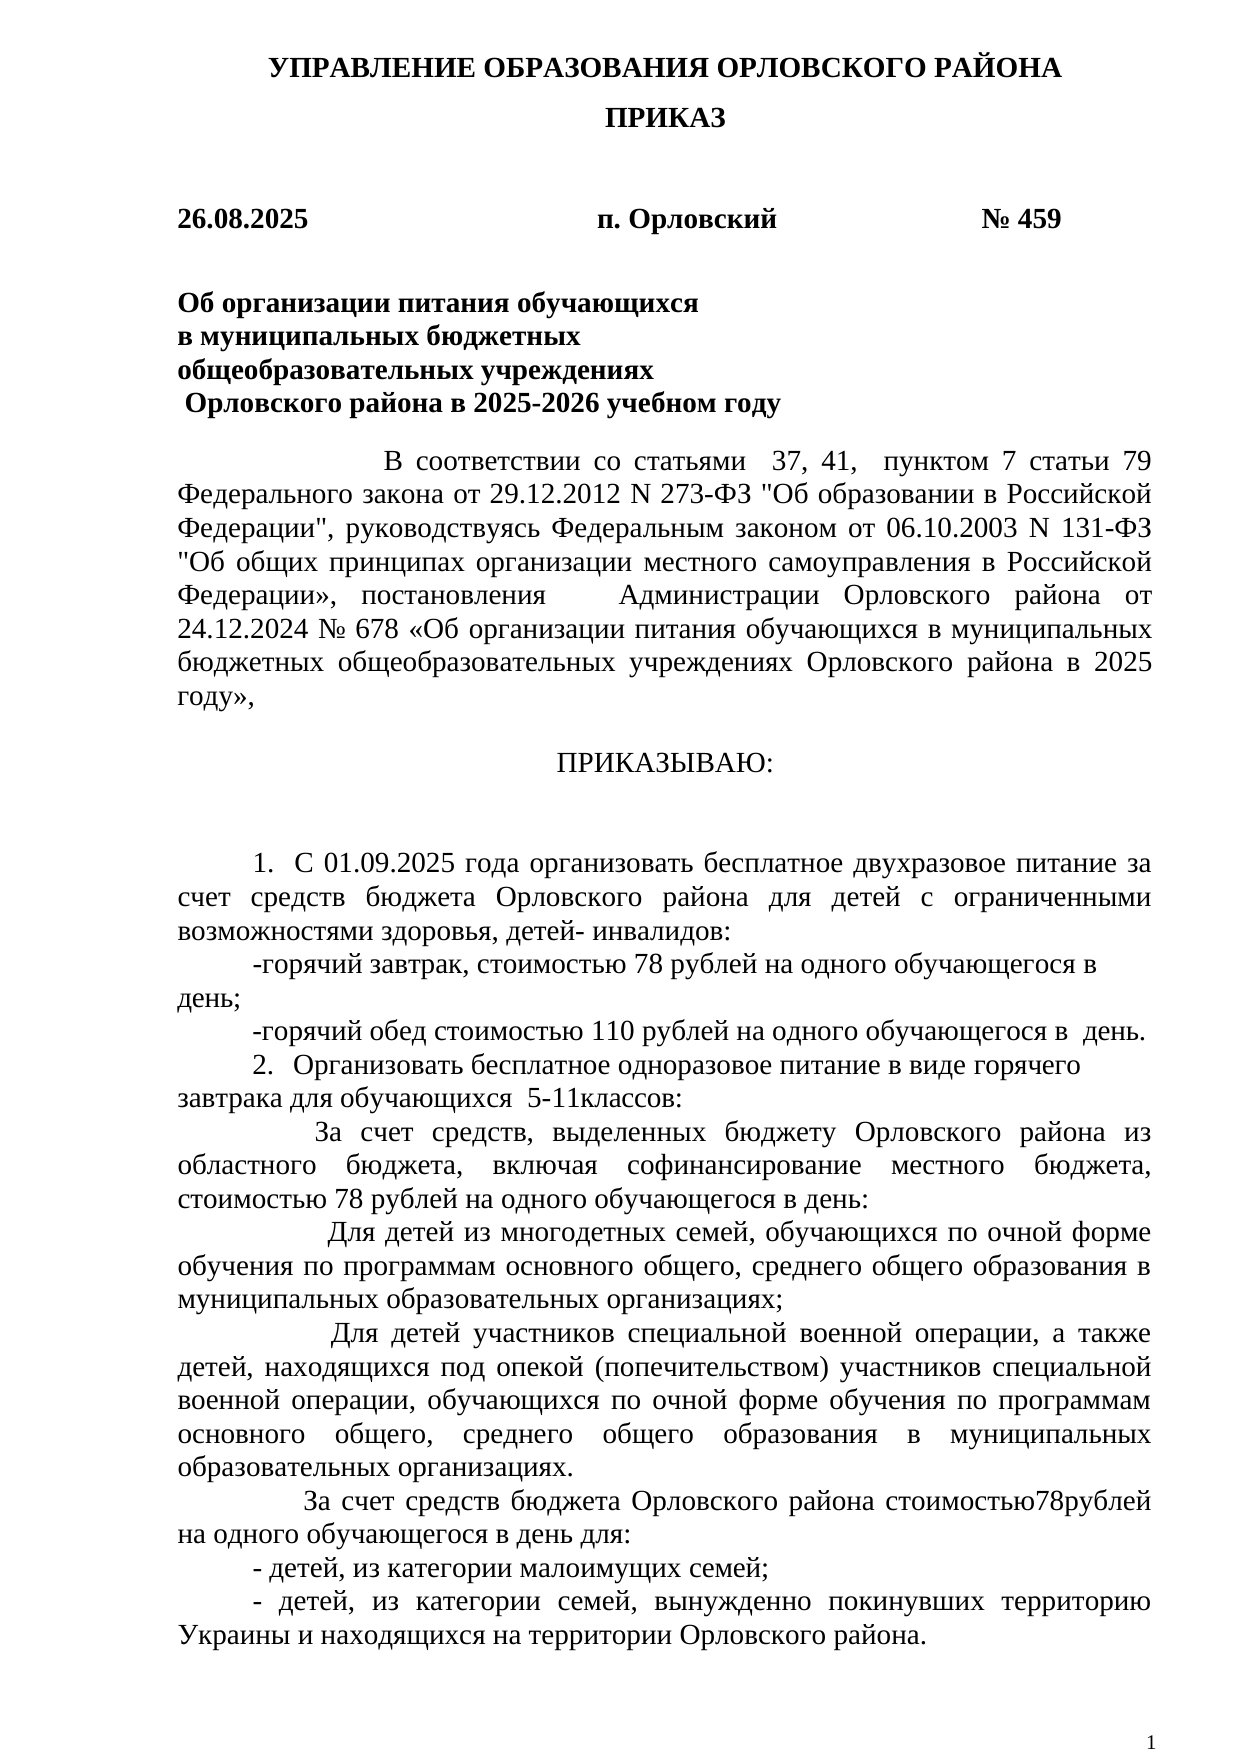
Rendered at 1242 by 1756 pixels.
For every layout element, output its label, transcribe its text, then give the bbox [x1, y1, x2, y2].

text ПРИКАЗ [177, 100, 1153, 134]
text Об организации питания обучающихся [177, 285, 1153, 318]
text -горячий обед стоимостью 110 рублей на одного обучающегося в день. [252, 1013, 1153, 1047]
list За счет средств бюджета Орловского района стоимостью78рублей на одного обучающегося в день для: [177, 1483, 1152, 1550]
text В соответствии со статьями 37, 41, пунктом 7 статьи 79 Федерального закона от 29.12.2012 N 273-ФЗ "Об образовании в Российской Федерации", руководствуясь Федеральным законом от 06.10.2003 N 131-ФЗ "Об общих принципах организации местного самоуправления в Российской Федерации», постановления Администрации Орловского района от 24.12.2024 № 678 «Об организации питания обучающихся в муниципальных бюджетных общеобразовательных учреждениях Орловского района в 2025 году», [177, 443, 1153, 711]
text Орловского района в 2025-2026 учебном году [177, 385, 1153, 419]
text день; [177, 980, 242, 1013]
list Для детей из многодетных семей, обучающихся по очной форме обучения по программам основного общего, среднего общего образования в муниципальных образовательных организациях; [177, 1214, 1152, 1315]
text -горячий завтрак, стоимостью 78 рублей на одного обучающегося в [252, 946, 1153, 980]
list С 01.09.2025 года организовать бесплатное двухразовое питание за счет средств бюджета Орловского района для детей с ограниченными возможностями здоровья, детей- инвалидов: [177, 846, 1152, 946]
list детей, из категории семей, вынужденно покинувших территорию Украины и находящихся на территории Орловского района. [177, 1583, 1152, 1651]
list Организовать бесплатное одноразовое питание в виде горячего [252, 1047, 1153, 1080]
text ПРИКАЗЫВАЮ: [177, 745, 1153, 778]
text 26.08.2025 п. Орловский № 459 [177, 201, 1153, 234]
list детей, из категории малоимущих семей; [252, 1550, 1153, 1583]
list За счет средств, выделенных бюджету Орловского района из областного бюджета, включая софинансирование местного бюджета, стоимостью 78 рублей на одного обучающегося в день: [177, 1114, 1152, 1214]
text в муниципальных бюджетных [177, 318, 1153, 352]
text УПРАВЛЕНИЕ ОБРАЗОВАНИЯ ОРЛОВСКОГО РАЙОНА [177, 50, 1153, 83]
text общеобразовательных учреждениях [177, 352, 1153, 385]
list Для детей участников специальной военной операции, а также детей, находящихся под опекой (попечительством) участников специальной военной операции, обучающихся по очной форме обучения по программам основного общего, среднего общего образования в муниципальных образовательных организациях. [177, 1315, 1152, 1483]
text завтрака для обучающихся 5-11классов: [177, 1080, 1153, 1114]
